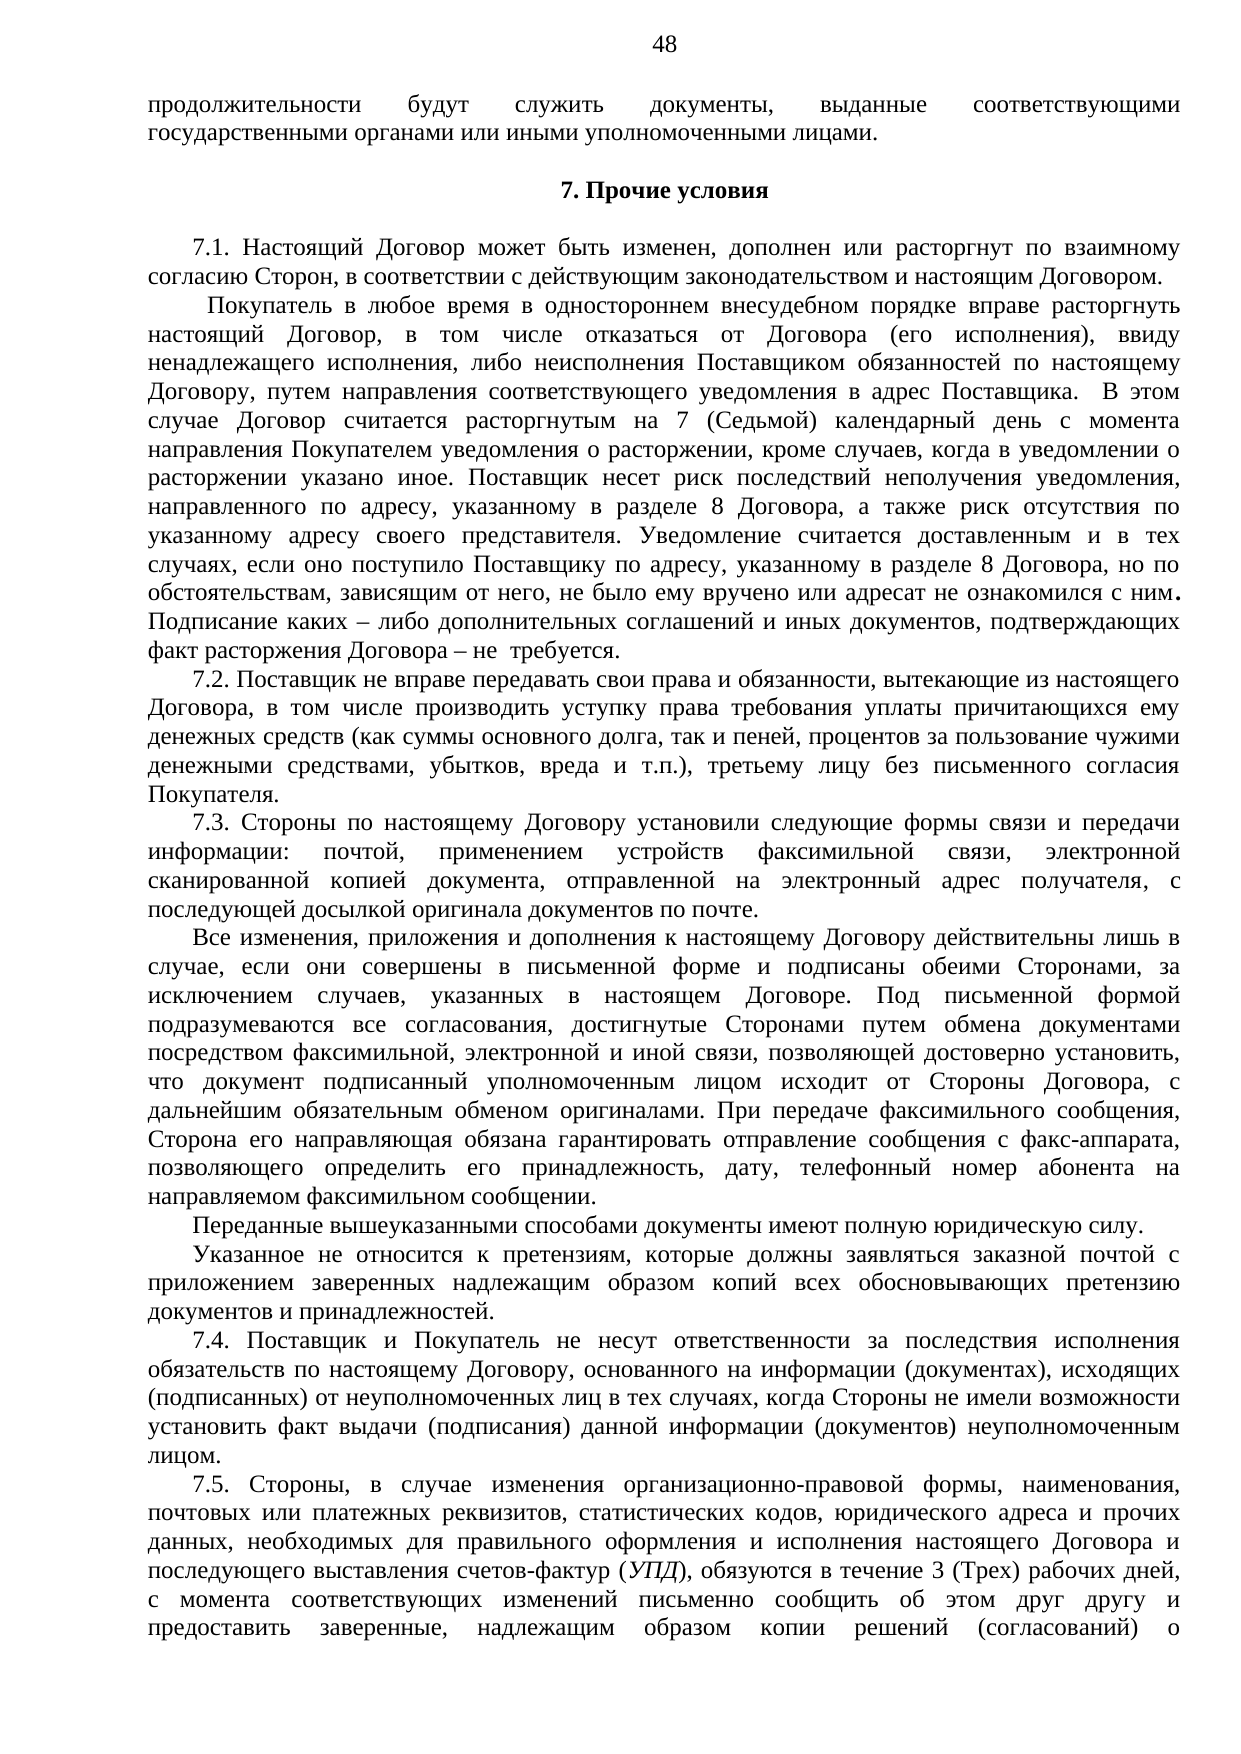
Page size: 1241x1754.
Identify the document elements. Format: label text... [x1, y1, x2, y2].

text 7.3. Стороны по настоящему Договору установили следующие формы связи и передачи информации: почтой, применением устройств факсимильной связи, электронной сканированной копией документа, отправленной на электронный адрес получателя, с последующей досылкой оригинала документов по почте. [148, 807, 1181, 922]
text Переданные вышеуказанными способами документы имеют полную юридическую силу. [148, 1210, 1181, 1239]
text 7. Прочие условия [148, 175, 1181, 204]
text Указанное не относится к претензиям, которые должны заявляться заказной почтой с приложением заверенных надлежащим образом копий всех обосновывающих претензию документов и принадлежностей. [148, 1239, 1181, 1325]
text 7.4. Поставщик и Покупатель не несут ответственности за последствия исполнения обязательств по настоящему Договору, основанного на информации (документах), исходящих (подписанных) от неуполномоченных лиц в тех случаях, когда Стороны не имели возможности установить факт выдачи (подписания) данной информации (документов) неуполномоченным лицом. [148, 1325, 1181, 1469]
text Покупатель в любое время в одностороннем внесудебном порядке вправе расторгнуть настоящий Договор, в том числе отказаться от Договора (его исполнения), ввиду ненадлежащего исполнения, либо неисполнения Поставщиком обязанностей по настоящему Договору, путем направления соответствующего уведомления в адрес Поставщика. В этом случае Договор считается расторгнутым на 7 (Седьмой) календарный день с момента направления Покупателем уведомления о расторжении, кроме случаев, когда в уведомлении о расторжении указано иное. Поставщик несет риск последствий неполучения уведомления, направленного по адресу, указанному в разделе 8 Договора, а также риск отсутствия по указанному адресу своего представителя. Уведомление считается доставленным и в тех случаях, если оно поступило Поставщику по адресу, указанному в разделе 8 Договора, но по обстоятельствам, зависящим от него, не было ему вручено или адресат не ознакомился с ним. Подписание каких – либо дополнительных соглашений и иных документов, подтверждающих факт расторжения Договора – не требуется. [148, 290, 1181, 664]
text 7.2. Поставщик не вправе передавать свои права и обязанности, вытекающие из настоящего Договора, в том числе производить уступку права требования уплаты причитающихся ему денежных средств (как суммы основного долга, так и пеней, процентов за пользование чужими денежными средствами, убытков, вреда и т.п.), третьему лицу без письменного согласия Покупателя. [148, 664, 1181, 807]
text 7.1. Настоящий Договор может быть изменен, дополнен или расторгнут по взаимному согласию Сторон, в соответствии с действующим законодательством и настоящим Договором. [148, 232, 1181, 290]
text Все изменения, приложения и дополнения к настоящему Договору действительны лишь в случае, если они совершены в письменной форме и подписаны обеими Сторонами, за исключением случаев, указанных в настоящем Договоре. Под письменной формой подразумеваются все согласования, достигнутые Сторонами путем обмена документами посредством факсимильной, электронной и иной связи, позволяющей достоверно установить, что документ подписанный уполномоченным лицом исходит от Стороны Договора, с дальнейшим обязательным обменом оригиналами. При передаче факсимильного сообщения, Сторона его направляющая обязана гарантировать отправление сообщения с факс-аппарата, позволяющего определить его принадлежность, дату, телефонный номер абонента на направляемом факсимильном сообщении. [148, 922, 1181, 1210]
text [148, 89, 1181, 146]
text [148, 1469, 1181, 1641]
